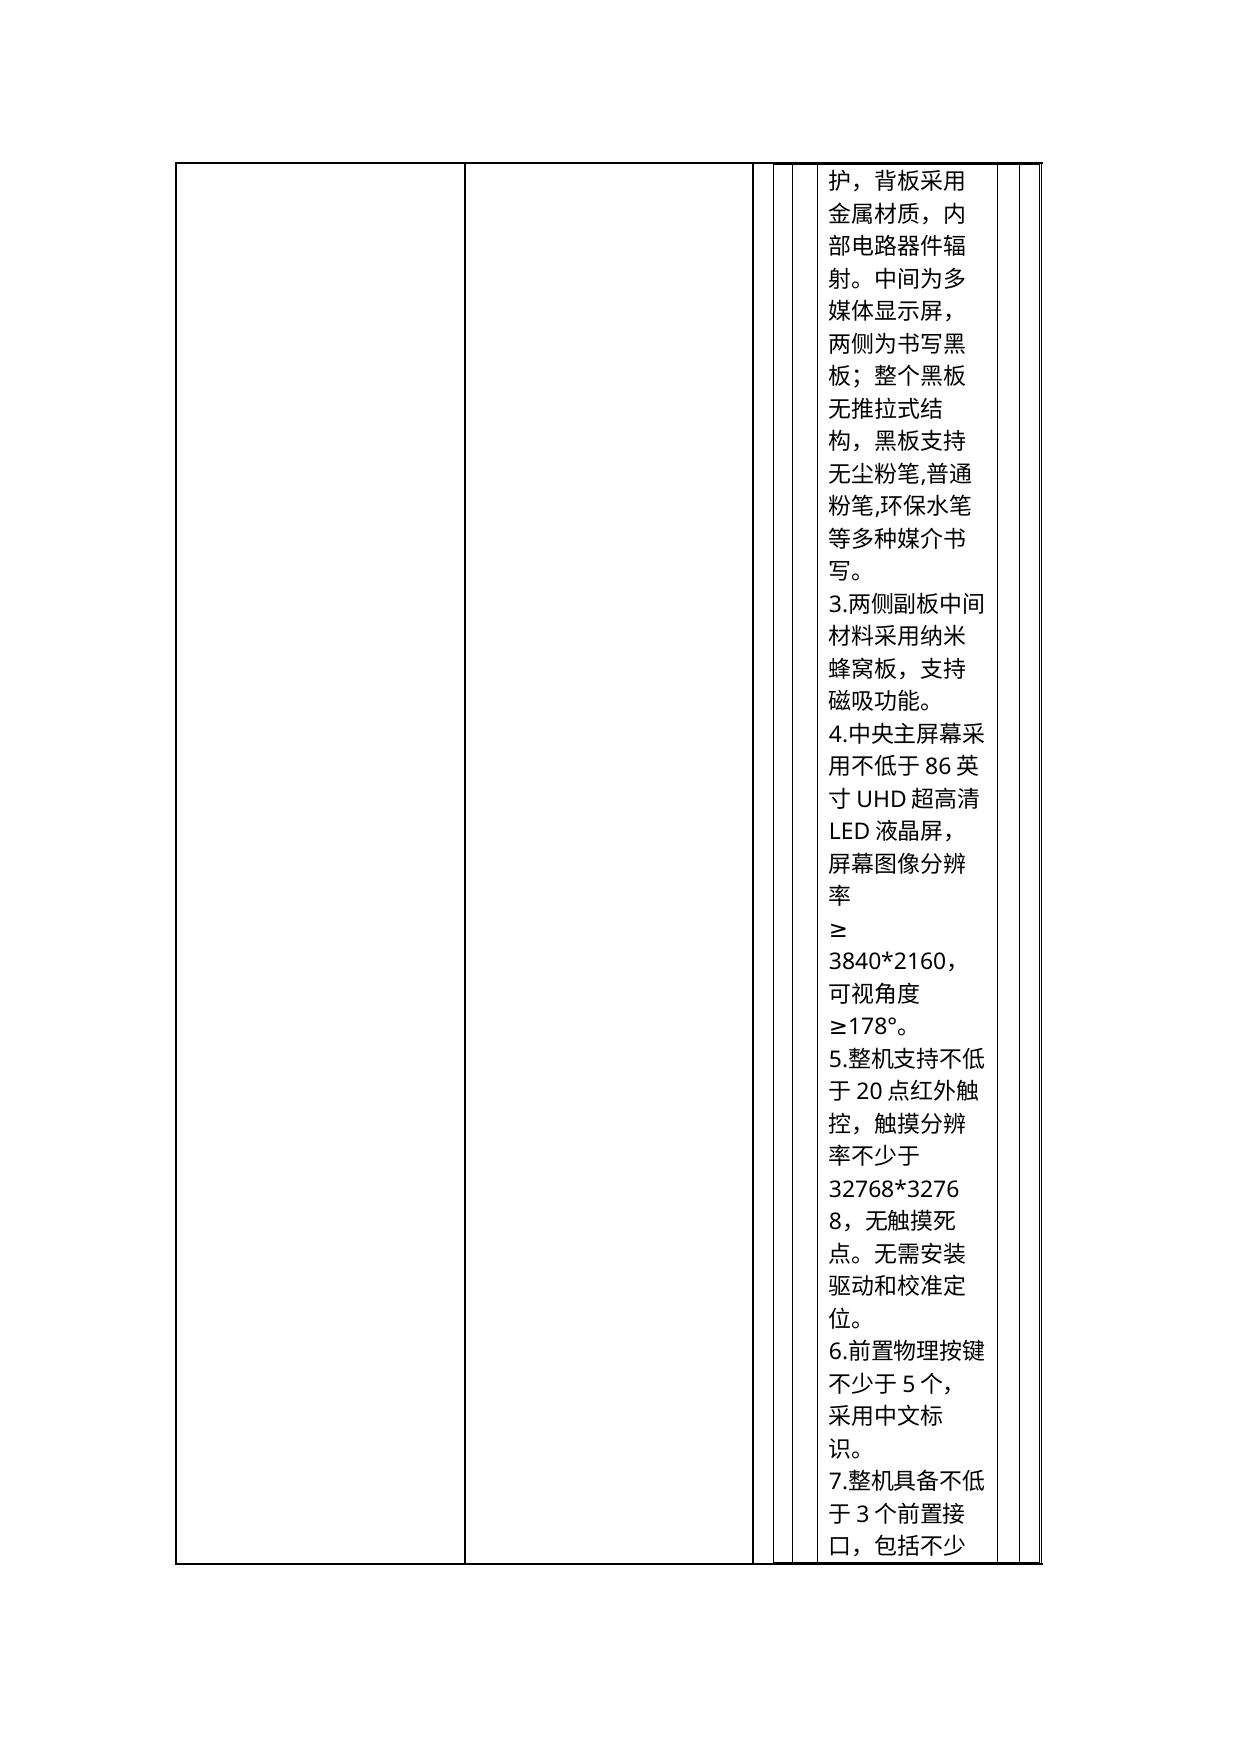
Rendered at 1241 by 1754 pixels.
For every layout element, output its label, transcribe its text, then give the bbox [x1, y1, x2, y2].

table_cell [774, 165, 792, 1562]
table_cell ★ [466, 164, 752, 1563]
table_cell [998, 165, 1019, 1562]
table_cell 1 [177, 164, 464, 1563]
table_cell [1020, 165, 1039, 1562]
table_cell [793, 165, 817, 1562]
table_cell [818, 165, 997, 1562]
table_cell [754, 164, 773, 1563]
